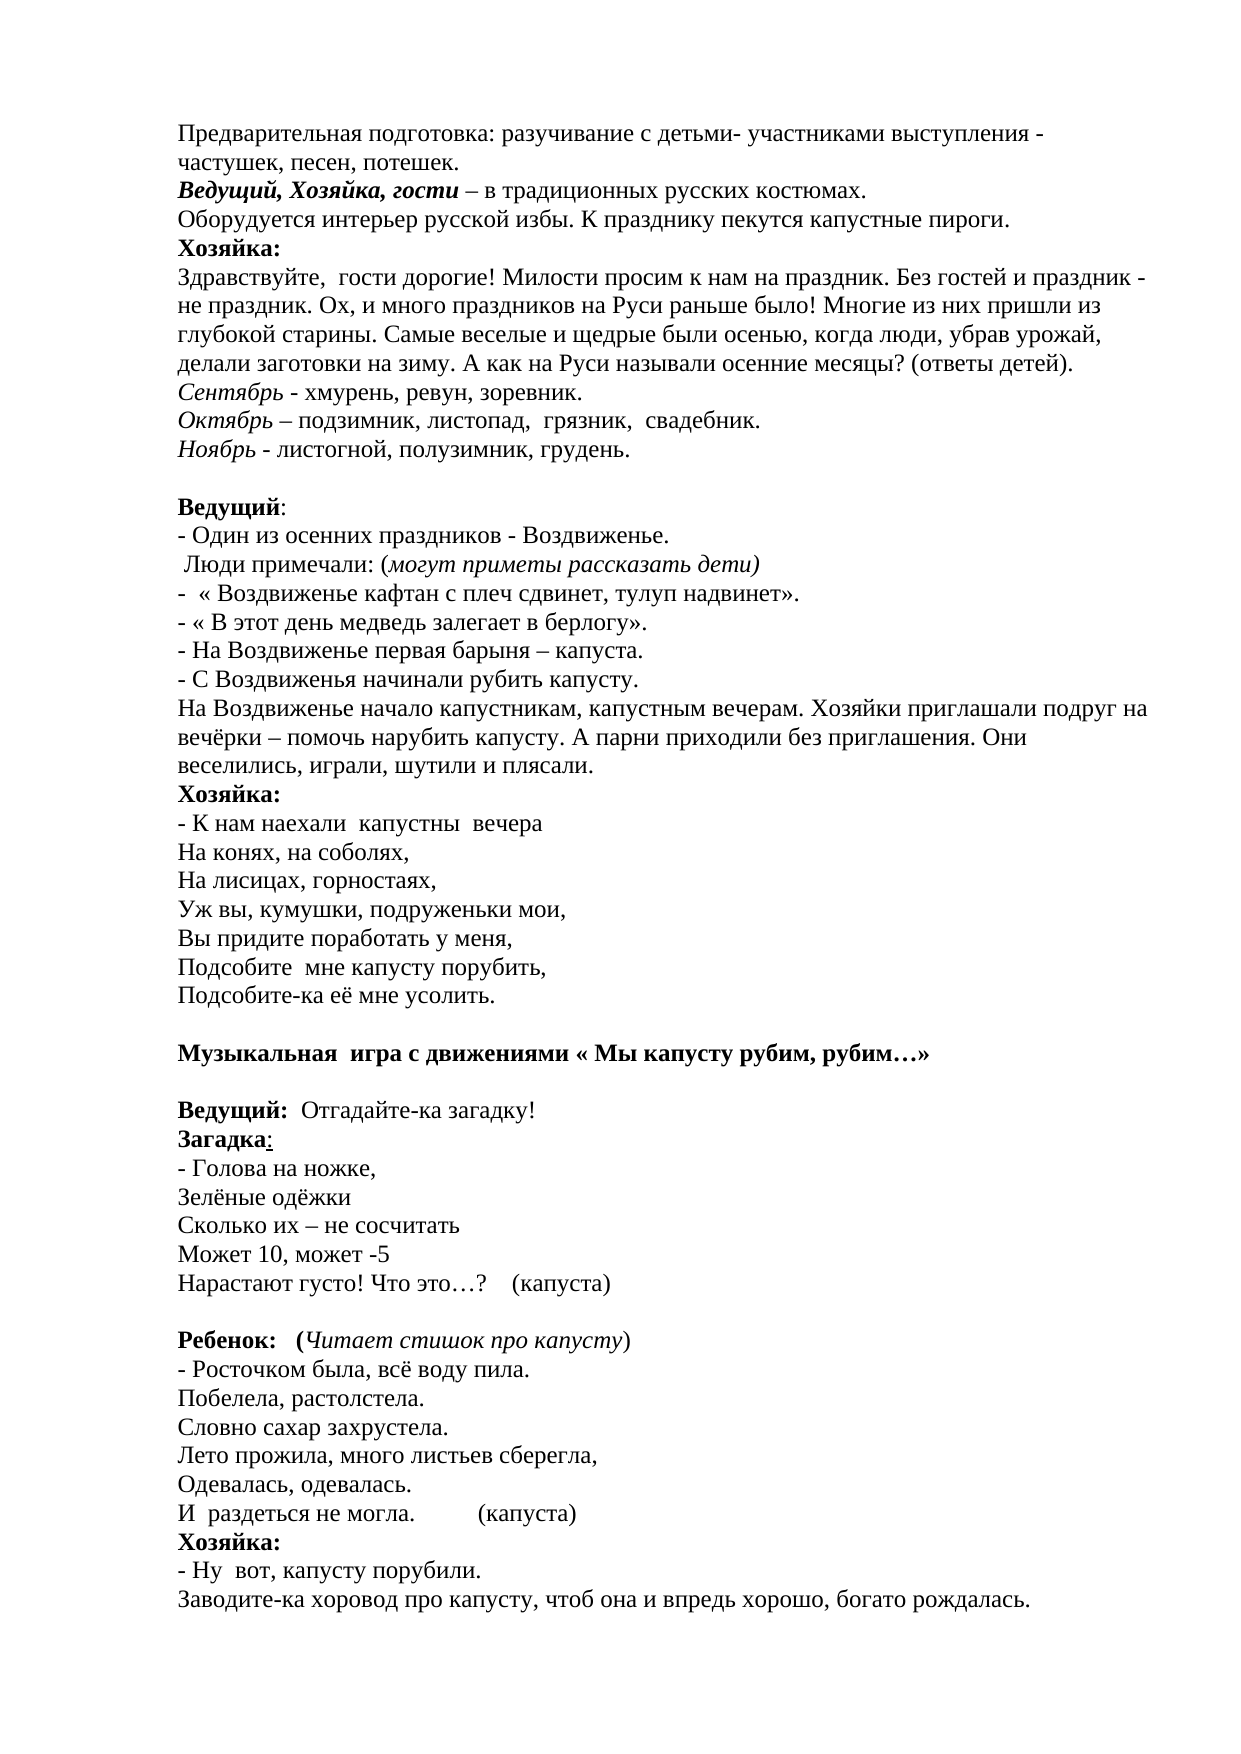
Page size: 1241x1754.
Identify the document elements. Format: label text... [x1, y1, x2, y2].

text - Росточком была, всё воду пила. [177, 1354, 1152, 1383]
text Хозяйка: [177, 233, 1152, 262]
text Ноябрь - листогной, полузимник, грудень. [177, 434, 1152, 463]
text Сентябрь - хмурень, ревун, зоревник. [177, 377, 1152, 406]
text Предварительная подготовка: разучивание с детьми- участниками выступления - частушек, песен, потешек. [177, 118, 1152, 176]
text Уж вы, кумушки, подруженьки мои, [177, 894, 1152, 923]
text Нарастают густо! Что это…? (капуста) [177, 1268, 1152, 1297]
text На Воздвиженье начало капустникам, капустным вечерам. Хозяйки приглашали подруг на вечёрки – помочь нарубить капусту. А парни приходили без приглашения. Они веселились, играли, шутили и плясали. [177, 693, 1152, 779]
text Сколько их – не сосчитать [177, 1211, 1152, 1239]
text - На Воздвиженье первая барыня – капуста. [177, 636, 1152, 664]
text Октябрь – подзимник, листопад, грязник, свадебник. [177, 406, 1152, 434]
text Лето прожила, много листьев сберегла, [177, 1441, 1152, 1469]
text На лисицах, горностаях, [177, 866, 1152, 894]
text - « Воздвиженье кафтан с плеч сдвинет, тулуп надвинет». [177, 578, 1152, 607]
text Словно сахар захрустела. [177, 1412, 1152, 1441]
text Заводите-ка хоровод про капусту, чтоб она и впредь хорошо, богато рождалась. [177, 1584, 1152, 1613]
text Оборудуется интерьер русской избы. К празднику пекутся капустные пироги. [177, 204, 1152, 233]
text - Голова на ножке, [177, 1153, 1152, 1182]
text - « В этот день медведь залегает в берлогу». [177, 607, 1152, 636]
text Зелёные одёжки [177, 1182, 1152, 1211]
text - Ну вот, капусту порубили. [177, 1556, 1152, 1584]
text Здравствуйте, гости дорогие! Милости просим к нам на праздник. Без гостей и праздник - не праздник. Ох, и много праздников на Руси раньше было! Многие из них пришли из глубокой старины. Самые веселые и щедрые были осенью, когда люди, убрав урожай, делали заготовки на зиму. А как на Руси называли осенние месяцы? (ответы детей). [177, 262, 1152, 377]
text Ведущий: Отгадайте-ка загадку! [177, 1096, 1152, 1124]
text Люди примечали: (могут приметы рассказать дети) [177, 549, 1152, 578]
text Подсобите мне капусту порубить, [177, 952, 1152, 981]
text Ведущий, Хозяйка, гости – в традиционных русских костюмах. [177, 176, 1152, 204]
text Подсобите-ка её мне усолить. [177, 981, 1152, 1009]
text И раздеться не могла. (капуста) [177, 1498, 1152, 1527]
text Загадка: [177, 1124, 1152, 1153]
text - Один из осенних праздников - Воздвиженье. [177, 521, 1152, 549]
text Ребенок: (Читает стишок про капусту) [177, 1326, 1152, 1354]
text Побелела, растолстела. [177, 1383, 1152, 1412]
text Хозяйка: [177, 779, 1152, 808]
text Ведущий: [177, 492, 1152, 521]
text - С Воздвиженья начинали рубить капусту. [177, 664, 1152, 693]
text Хозяйка: [177, 1527, 1152, 1556]
text Музыкальная игра с движениями « Мы капусту рубим, рубим…» [177, 1038, 1152, 1067]
text Одевалась, одевалась. [177, 1469, 1152, 1498]
text - К нам наехали капустны вечера [177, 808, 1152, 837]
text Может 10, может -5 [177, 1239, 1152, 1268]
text На конях, на соболях, [177, 837, 1152, 866]
text Вы придите поработать у меня, [177, 923, 1152, 952]
